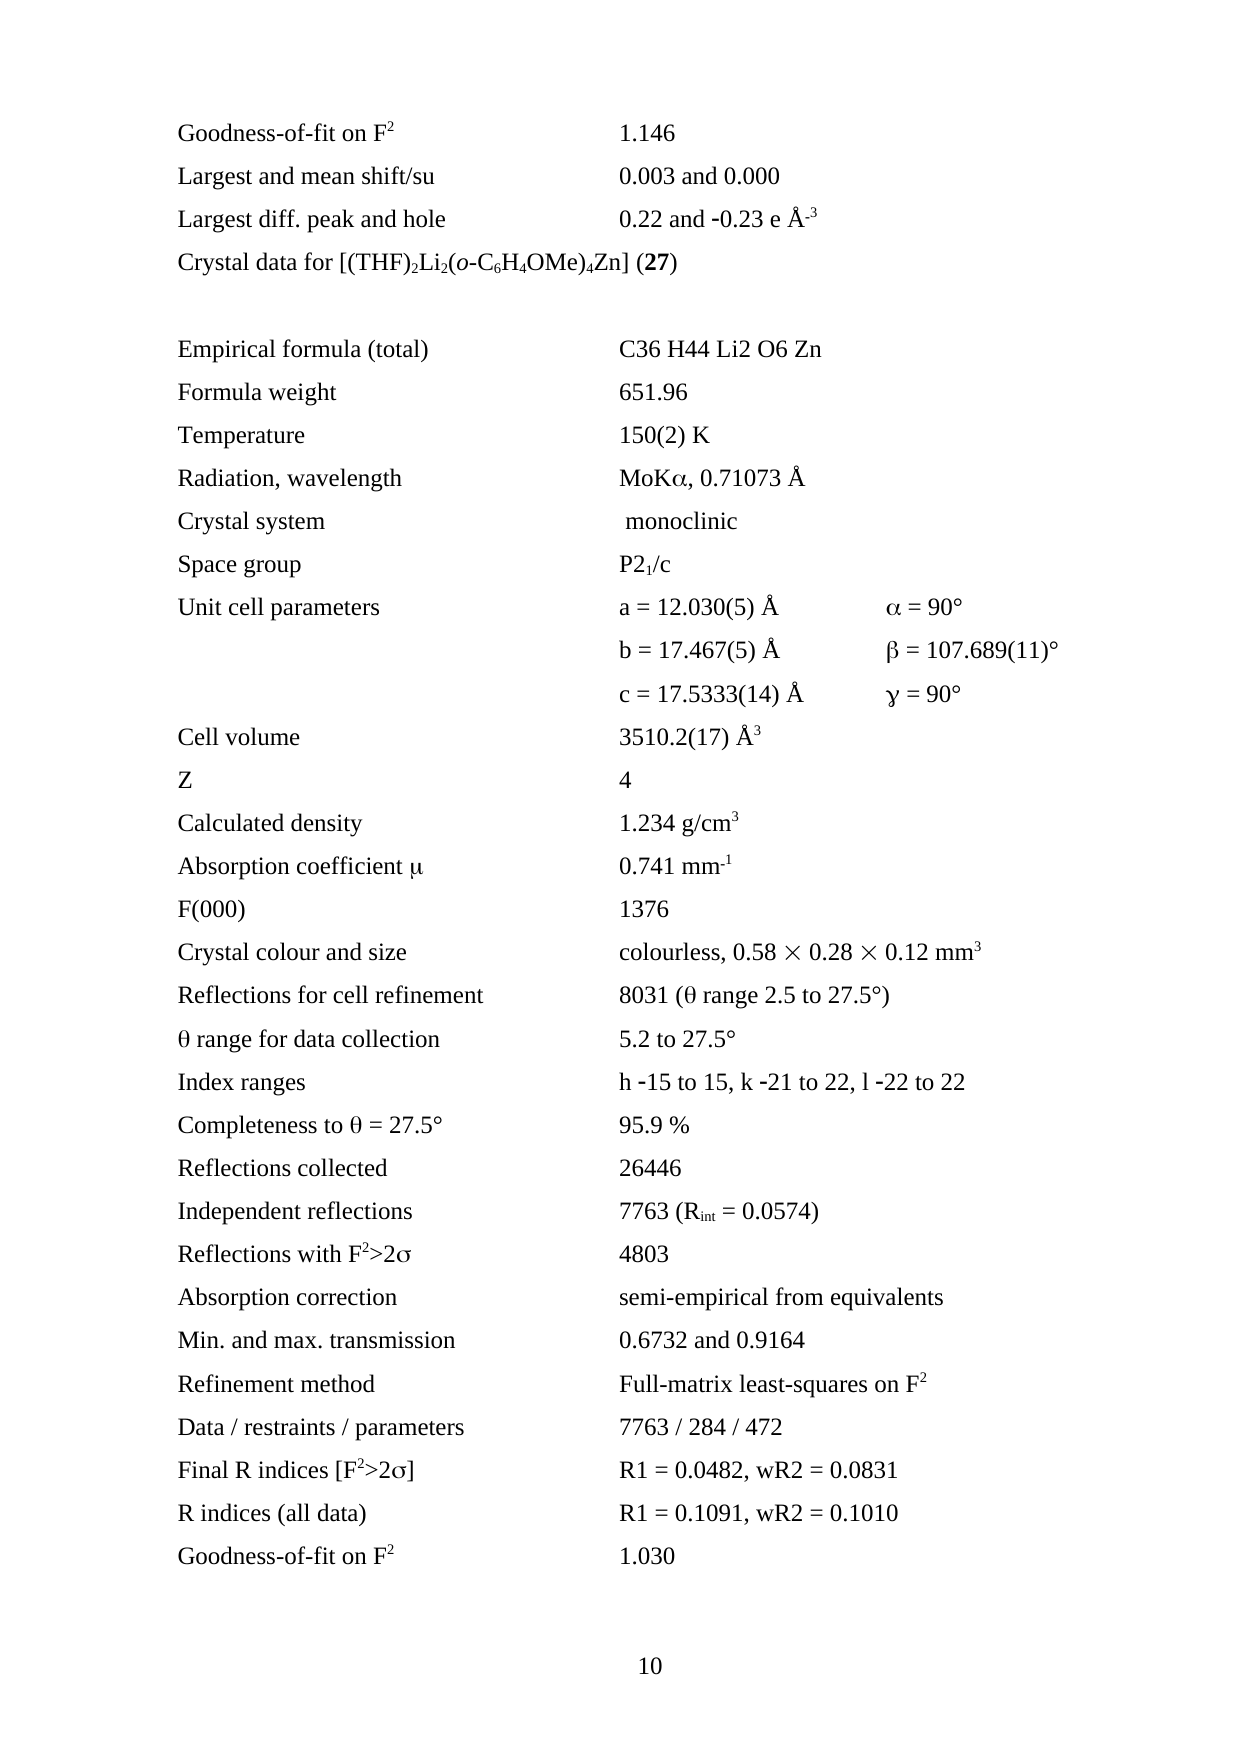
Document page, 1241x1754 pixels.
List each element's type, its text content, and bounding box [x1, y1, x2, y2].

text Absorption correction semi-empirical from equivalents [177, 1282, 1122, 1311]
text Completeness to  = 27.5° 95.9 % [177, 1110, 1122, 1139]
text Min. and max. transmission 0.6732 and 0.9164 [177, 1326, 1122, 1354]
text Largest diff. peak and hole 0.22 and 0.23 e Å3 [177, 204, 1122, 233]
text Radiation, wavelength MoK, 0.71073 Å [177, 463, 1122, 492]
text Reflections for cell refinement 8031 ( range 2.5 to 27.5°) [177, 981, 1122, 1009]
text Reflections collected 26446 [177, 1153, 1122, 1182]
text Empirical formula (total) C36 H44 Li2 O6 Zn [177, 334, 1122, 362]
text Calculated density 1.234 g/cm3 [177, 808, 1122, 837]
text Crystal colour and size colourless, 0.58 0.28 0.12 mm3 [177, 937, 1122, 966]
text Space group P21/c [177, 549, 1122, 578]
text Crystal data for [(THF)2Li2(o-C6H4OMe)4Zn] (27) [177, 247, 1122, 276]
text Independent reflections 7763 (Rint = 0.0574) [177, 1196, 1122, 1225]
text Largest and mean shift/su 0.003 and 0.000 [177, 161, 1122, 190]
text Goodness-of-fit on F2 1.146 [177, 118, 1122, 147]
text Reflections with F2>2 4803 [177, 1239, 1122, 1268]
text Goodness-of-fit on F2 1.030 [177, 1541, 1122, 1570]
text Absorption coefficient  0.741 mm1 [177, 851, 1122, 880]
text Cell volume 3510.2(17) Å3 [177, 722, 1122, 751]
text Formula weight 651.96 [177, 377, 1122, 406]
text F(000) 1376 [177, 894, 1122, 923]
text  range for data collection 5.2 to 27.5° [177, 1024, 1122, 1052]
text Temperature 150(2) K [177, 420, 1122, 449]
text Final R indices [F2>2] R1 = 0.0482, wR2 = 0.0831 [177, 1455, 1122, 1484]
text Crystal system monoclinic [177, 506, 1122, 535]
text R indices (all data) R1 = 0.1091, wR2 = 0.1010 [177, 1498, 1122, 1527]
text Data / restraints / parameters 7763 / 284 / 472 [177, 1412, 1122, 1441]
text Refinement method Full-matrix least-squares on F2 [177, 1369, 1122, 1397]
text Index ranges h 15 to 15, k 21 to 22, l 22 to 22 [177, 1067, 1122, 1096]
text c = 17.5333(14) Å  = 90° [177, 679, 1122, 707]
text Unit cell parameters a = 12.030(5) Å  = 90° [177, 592, 1122, 621]
text b = 17.467(5) Å  = 107.689(11)° [177, 636, 1122, 664]
text Z 4 [177, 765, 1122, 794]
